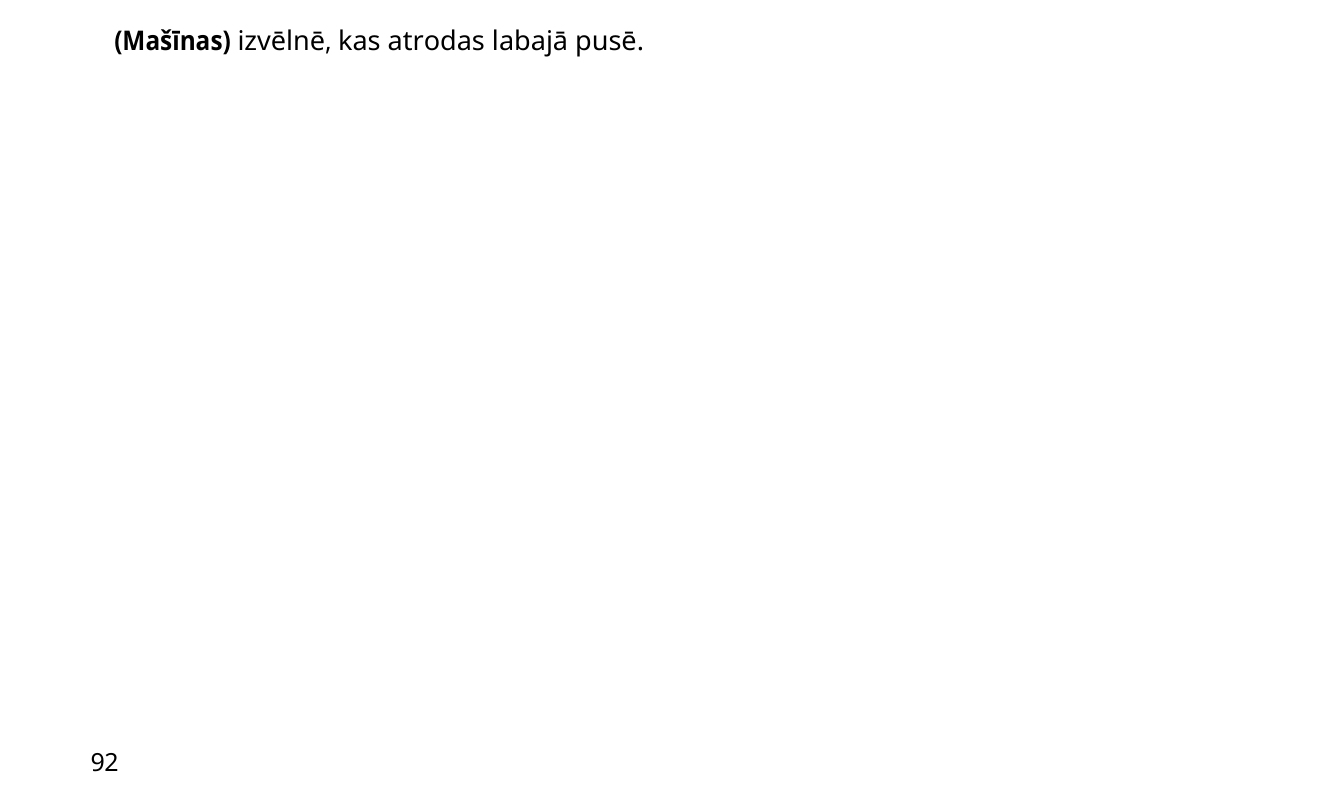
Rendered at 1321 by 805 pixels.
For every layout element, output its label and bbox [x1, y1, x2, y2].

list [91, 27, 1115, 56]
